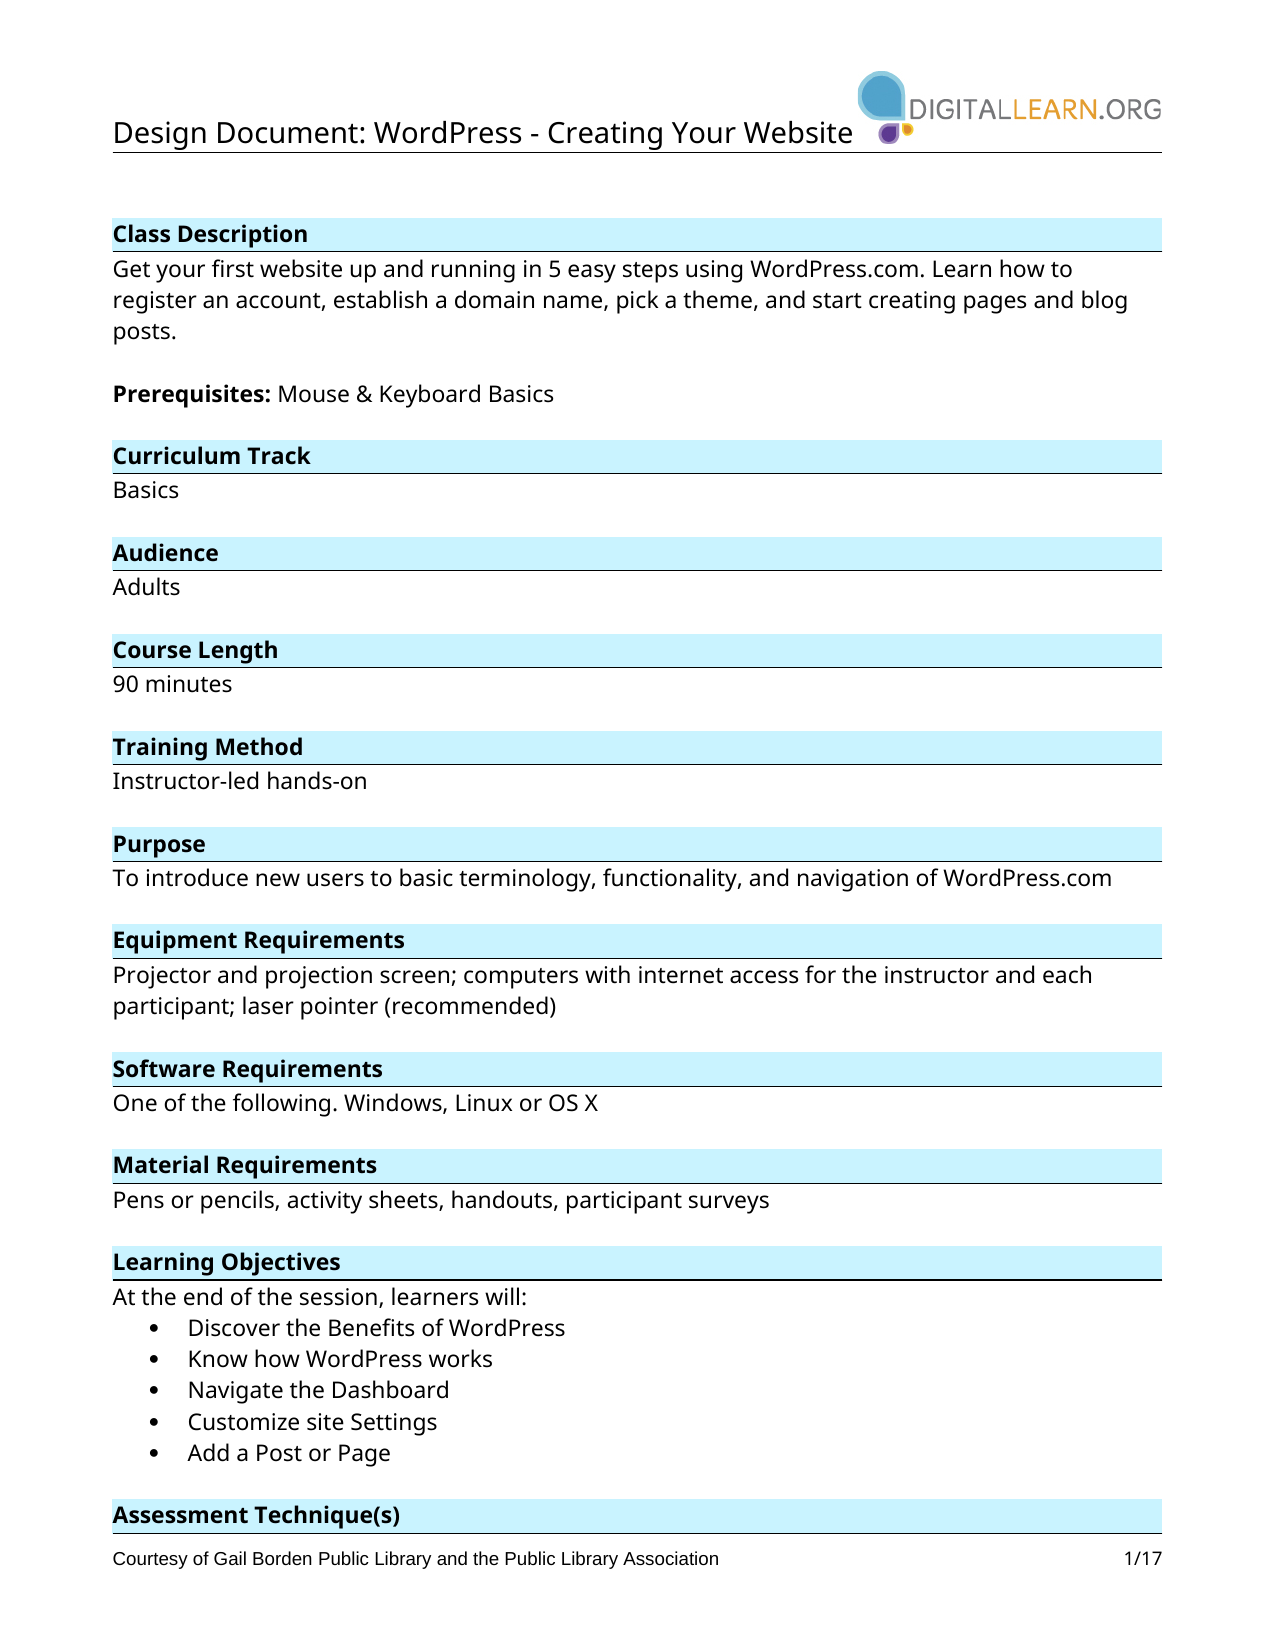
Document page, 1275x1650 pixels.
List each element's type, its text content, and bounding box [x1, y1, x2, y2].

text Software Requirements [112, 1052, 1162, 1087]
text Material Requirements [112, 1149, 1162, 1184]
picture [857, 71, 1161, 144]
text Get your first website up and running in 5 easy steps using WordPress.com. Learn how to register an account, establish a domain name, pick a theme, and start creating pages and blog posts. [112, 252, 1162, 346]
text 90 minutes [112, 668, 1162, 699]
text Assessment Technique(s) [112, 1499, 1162, 1534]
list Navigate the Dashboard [150, 1374, 1162, 1406]
text Projector and projection screen; computers with internet access for the instructor and each participant; laser pointer (recommended) [112, 959, 1162, 1021]
text Design Document: WordPress - Creating Your Website [112, 112, 1162, 152]
list Customize site Settings [150, 1406, 1162, 1437]
text To introduce new users to basic terminology, functionality, and navigation of WordPress.com [112, 862, 1162, 893]
text Learning Objectives [112, 1246, 1162, 1281]
text Curriculum Track [112, 440, 1162, 474]
text Instructor-led hands-on [112, 765, 1162, 796]
list Add a Post or Page [150, 1437, 1162, 1468]
list Know how WordPress works [150, 1343, 1162, 1374]
text At the end of the session, learners will: [112, 1281, 1162, 1312]
text Pens or pencils, activity sheets, handouts, participant surveys [112, 1184, 1162, 1215]
text One of the following. Windows, Linux or OS X [112, 1087, 1162, 1118]
list Discover the Benefits of WordPress [150, 1312, 1162, 1343]
text Basics [112, 474, 1162, 506]
text Training Method [112, 731, 1162, 765]
text Audience [112, 537, 1162, 571]
text Equipment Requirements [112, 924, 1162, 959]
text Purpose [112, 827, 1162, 862]
text Prerequisites: Mouse & Keyboard Basics [112, 377, 1162, 409]
text Adults [112, 571, 1162, 602]
text Class Description [112, 218, 1162, 252]
text Course Length [112, 634, 1162, 668]
